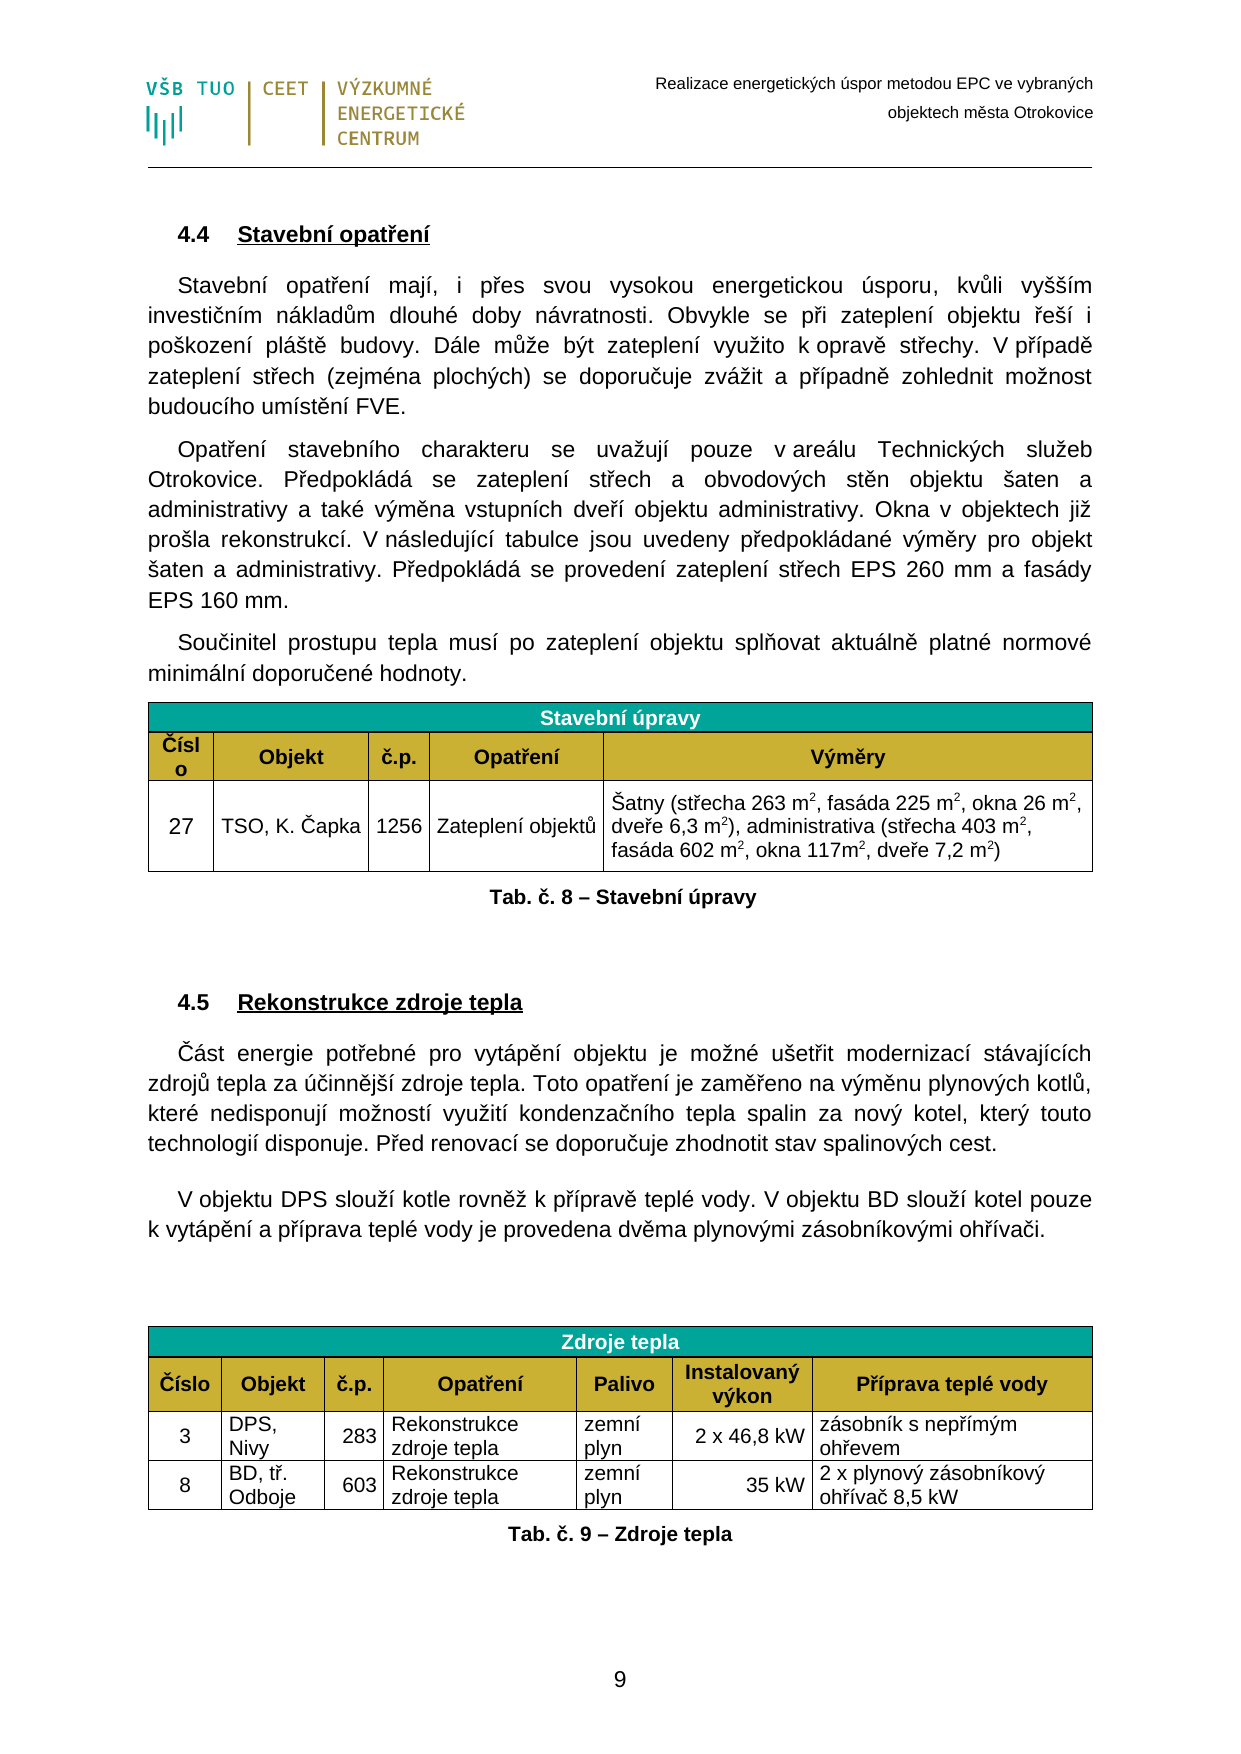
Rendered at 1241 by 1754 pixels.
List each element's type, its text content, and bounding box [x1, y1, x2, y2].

table_cell zemní plyn [577, 1461, 672, 1508]
table_cell Příprava teplé vody [813, 1358, 1092, 1411]
text Rekonstrukce zdroje tepla [177, 989, 1092, 1015]
table_header Zdroje tepla [149, 1327, 1092, 1356]
table_cell Šatny (střecha 263 m2, fasáda 225 m2, okna 26 m2, dveře 6,3 m2), administrativa (střecha 403 m2, fasáda 602 m2, okna 117m2, dveře 7,2 m2) [604, 781, 1092, 871]
text Stavební opatření [177, 221, 1092, 247]
table_cell 8 [149, 1461, 221, 1508]
table_cell zásobník s nepřímým ohřevem [813, 1412, 1092, 1459]
table_cell Číslo [149, 1358, 221, 1411]
table_cell Opatření [430, 733, 603, 780]
table_cell Číslo [149, 733, 213, 780]
table_cell č.p. [325, 1358, 383, 1411]
text Část energie potřebné pro vytápění objektu je možné ušetřit modernizací stávajících zdrojů tepla za účinnější zdroje tepla. Toto opatření je zaměřeno na výměnu plynových kotlů, které nedisponují možností využití kondenzačního tepla spalin za nový kotel, který touto technologií disponuje. Před renovací se doporučuje zhodnotit stav spalinových cest. [148, 1040, 1092, 1157]
table_cell DPS, Nivy [222, 1412, 324, 1459]
table_cell 2 x plynový zásobníkový ohřívač 8,5 kW [813, 1461, 1092, 1508]
table_cell Opatření [384, 1358, 576, 1411]
table_cell zemní plyn [577, 1412, 672, 1459]
table_cell 283 [325, 1412, 383, 1459]
table_cell Objekt [222, 1358, 324, 1411]
table_cell 27 [149, 781, 213, 871]
table_cell 1256 [369, 781, 429, 871]
table_cell 2 x 46,8 kW [673, 1412, 812, 1459]
table_cell BD, tř. Odboje [222, 1461, 324, 1508]
table_cell Rekonstrukce zdroje tepla [384, 1461, 576, 1508]
table_cell Instalovaný výkon [673, 1358, 812, 1411]
text Opatření stavebního charakteru se uvažují pouze v areálu Technických služeb Otrokovice. Předpokládá se zateplení střech a obvodových stěn objektu šaten a administrativy a také výměna vstupních dveří objektu administrativy. Okna v objektech již prošla rekonstrukcí. V následující tabulce jsou uvedeny předpokládané výměry pro objekt šaten a administrativy. Předpokládá se provedení zateplení střech EPS 260 mm a fasády EPS 160 mm. [148, 436, 1092, 613]
table_cell 603 [325, 1461, 383, 1508]
table_cell Objekt [214, 733, 368, 780]
table_cell Rekonstrukce zdroje tepla [384, 1412, 576, 1459]
picture [128, 73, 489, 163]
table_cell Palivo [577, 1358, 672, 1411]
table_cell 35 kW [673, 1461, 812, 1508]
table_cell TSO, K. Čapka [214, 781, 368, 871]
table_cell Výměry [604, 733, 1092, 780]
text V objektu DPS slouží kotle rovněž k přípravě teplé vody. V objektu BD slouží kotel pouze k vytápění a příprava teplé vody je provedena dvěma plynovými zásobníkovými ohřívači. [148, 1186, 1092, 1242]
table_header Stavební úpravy [149, 703, 1092, 731]
table_cell č.p. [369, 733, 429, 780]
table_cell 3 [149, 1412, 221, 1459]
text Stavební opatření mají, i přes svou vysokou energetickou úsporu, kvůli vyšším investičním nákladům dlouhé doby návratnosti. Obvykle se při zateplení objektu řeší i poškození pláště budovy. Dále může být zateplení využito k opravě střechy. V případě zateplení střech (zejména plochých) se doporučuje zvážit a případně zohlednit možnost budoucího umístění FVE. [148, 272, 1092, 419]
text Součinitel prostupu tepla musí po zateplení objektu splňovat aktuálně platné normové minimální doporučené hodnoty. [148, 629, 1092, 686]
table_cell Zateplení objektů [430, 781, 603, 871]
